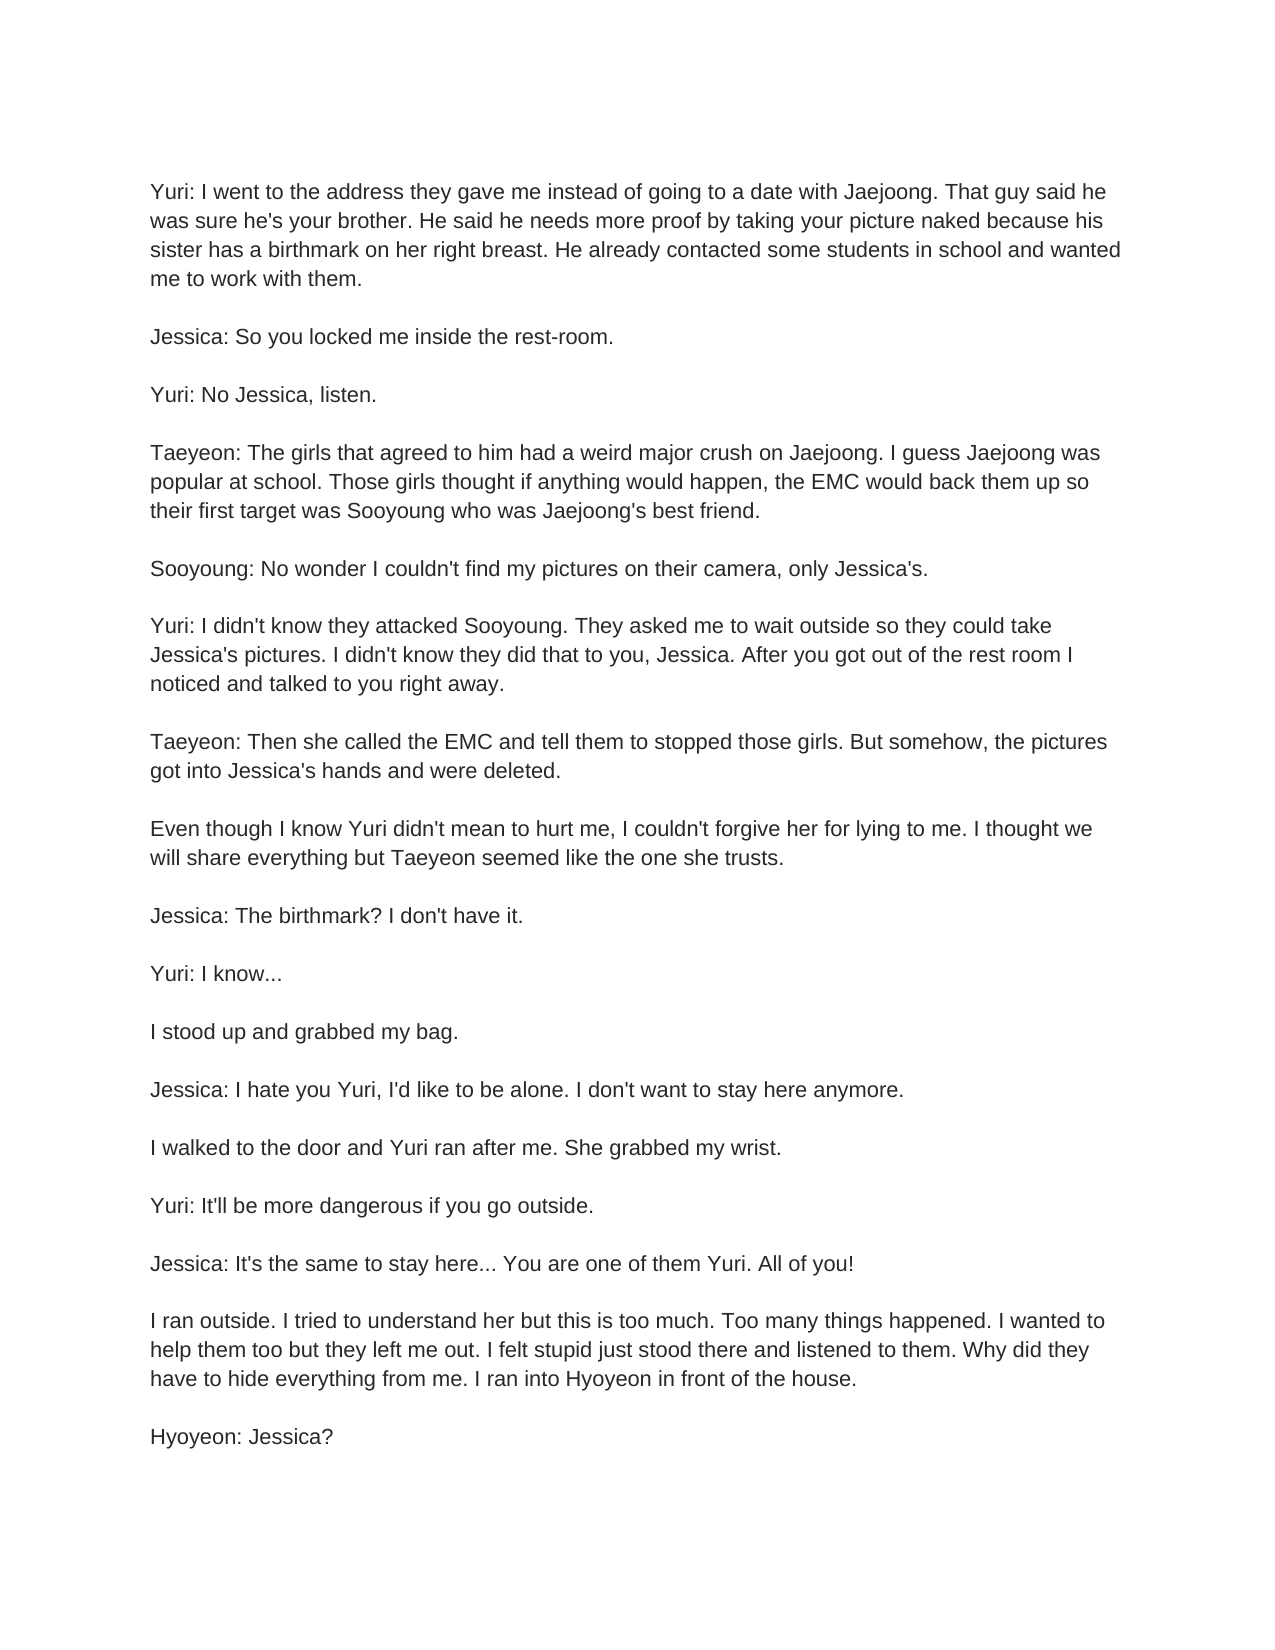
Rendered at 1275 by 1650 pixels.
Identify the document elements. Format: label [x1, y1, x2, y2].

text [150, 150, 1125, 1478]
